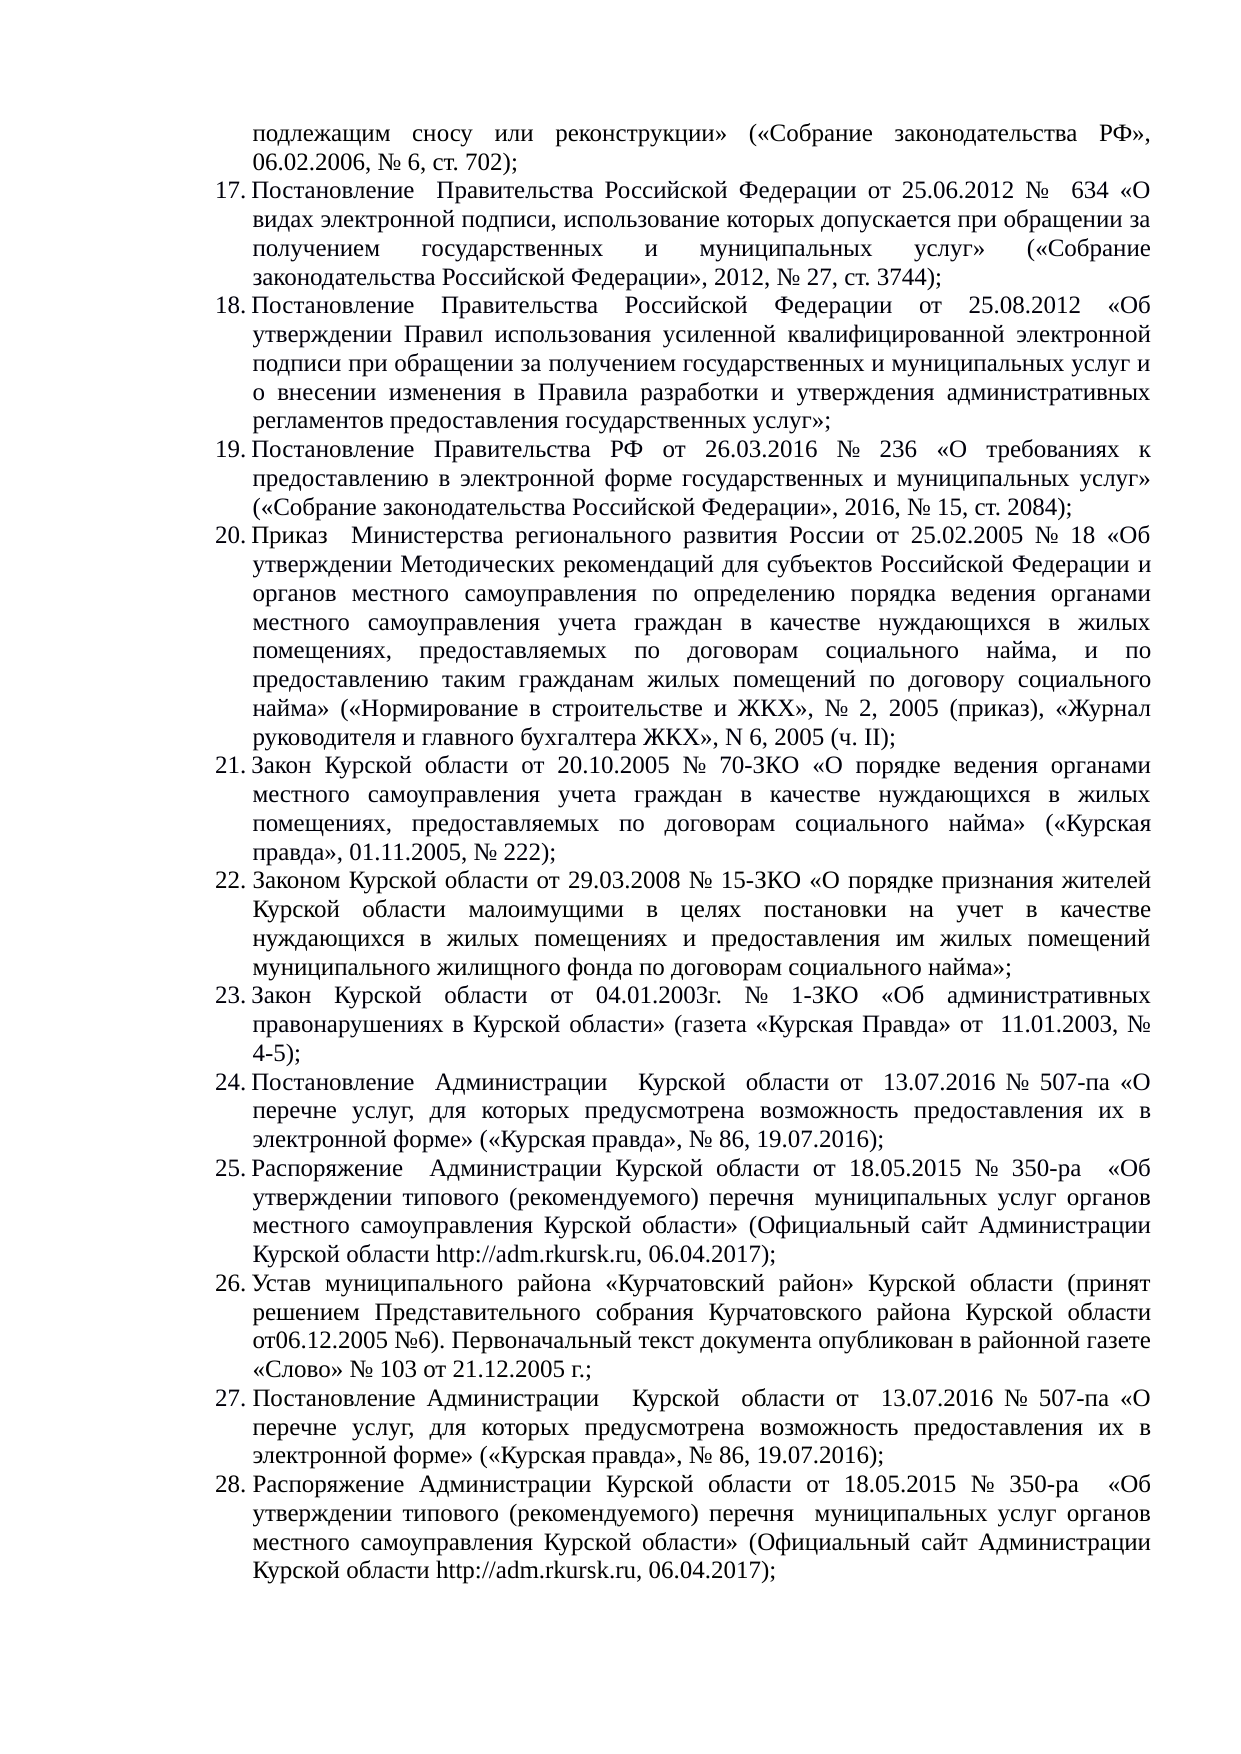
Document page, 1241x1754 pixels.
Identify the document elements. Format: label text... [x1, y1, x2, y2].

list Закон Курской области от 04.01.2003г. № 1-ЗКО «Об административных правонарушениях в Курской области» (газета «Курская Правда» от 11.01.2003, № 4-5); [215, 981, 1152, 1067]
list Постановление Администрации Курской области от 13.07.2016 № 507-па «О перечне услуг, для которых предусмотрена возможность предоставления их в электронной форме» («Курская правда», № 86, 19.07.2016); [215, 1067, 1152, 1153]
list Постановление Администрации Курской области от 13.07.2016 № 507-па «О перечне услуг, для которых предусмотрена возможность предоставления их в электронной форме» («Курская правда», № 86, 19.07.2016); [215, 1383, 1152, 1469]
list Законом Курской области от 29.03.2008 № 15-ЗКО «О порядке признания жителей Курской области малоимущими в целях постановки на учет в качестве нуждающихся в жилых помещениях и предоставления им жилых помещений муниципального жилищного фонда по договорам социального найма»; [215, 866, 1152, 981]
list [215, 118, 1152, 176]
list Закон Курской области от 20.10.2005 № 70-ЗКО «О порядке ведения органами местного самоуправления учета граждан в качестве нуждающихся в жилых помещениях, предоставляемых по договорам социального найма» («Курская правда», 01.11.2005, № 222); [215, 751, 1152, 866]
list Приказ Министерства регионального развития России от 25.02.2005 № 18 «Об утверждении Методических рекомендаций для субъектов Российской Федерации и органов местного самоуправления по определению порядка ведения органами местного самоуправления учета граждан в качестве нуждающихся в жилых помещениях, предоставляемых по договорам социального найма, и по предоставлению таким гражданам жилых помещений по договору социального найма» («Нормирование в строительстве и ЖКХ», № 2, 2005 (приказ), «Журнал руководителя и главного бухгалтера ЖКХ», N 6, 2005 (ч. II); [215, 521, 1152, 751]
list Постановление Правительства РФ от 26.03.2016 № 236 «О требованиях к предоставлению в электронной форме государственных и муниципальных услуг» («Собрание законодательства Российской Федерации», 2016, № 15, ст. 2084); [215, 434, 1152, 521]
list Распоряжение Администрации Курской области от 18.05.2015 № 350-ра «Об утверждении типового (рекомендуемого) перечня муниципальных услуг органов местного самоуправления Курской области» (Официальный сайт Администрации Курской области http://adm.rkursk.ru, 06.04.2017); [215, 1469, 1152, 1584]
list Распоряжение Администрации Курской области от 18.05.2015 № 350-ра «Об утверждении типового (рекомендуемого) перечня муниципальных услуг органов местного самоуправления Курской области» (Официальный сайт Администрации Курской области http://adm.rkursk.ru, 06.04.2017); [215, 1153, 1152, 1268]
list Постановление Правительства Российской Федерации от 25.08.2012 «Об утверждении Правил использования усиленной квалифицированной электронной подписи при обращении за получением государственных и муниципальных услуг и о внесении изменения в Правила разработки и утверждения административных регламентов предоставления государственных услуг»; [215, 291, 1152, 434]
list Постановление Правительства Российской Федерации от 25.06.2012 № 634 «О видах электронной подписи, использование которых допускается при обращении за получением государственных и муниципальных услуг» («Собрание законодательства Российской Федерации», 2012, № 27, ст. 3744); [215, 176, 1152, 291]
